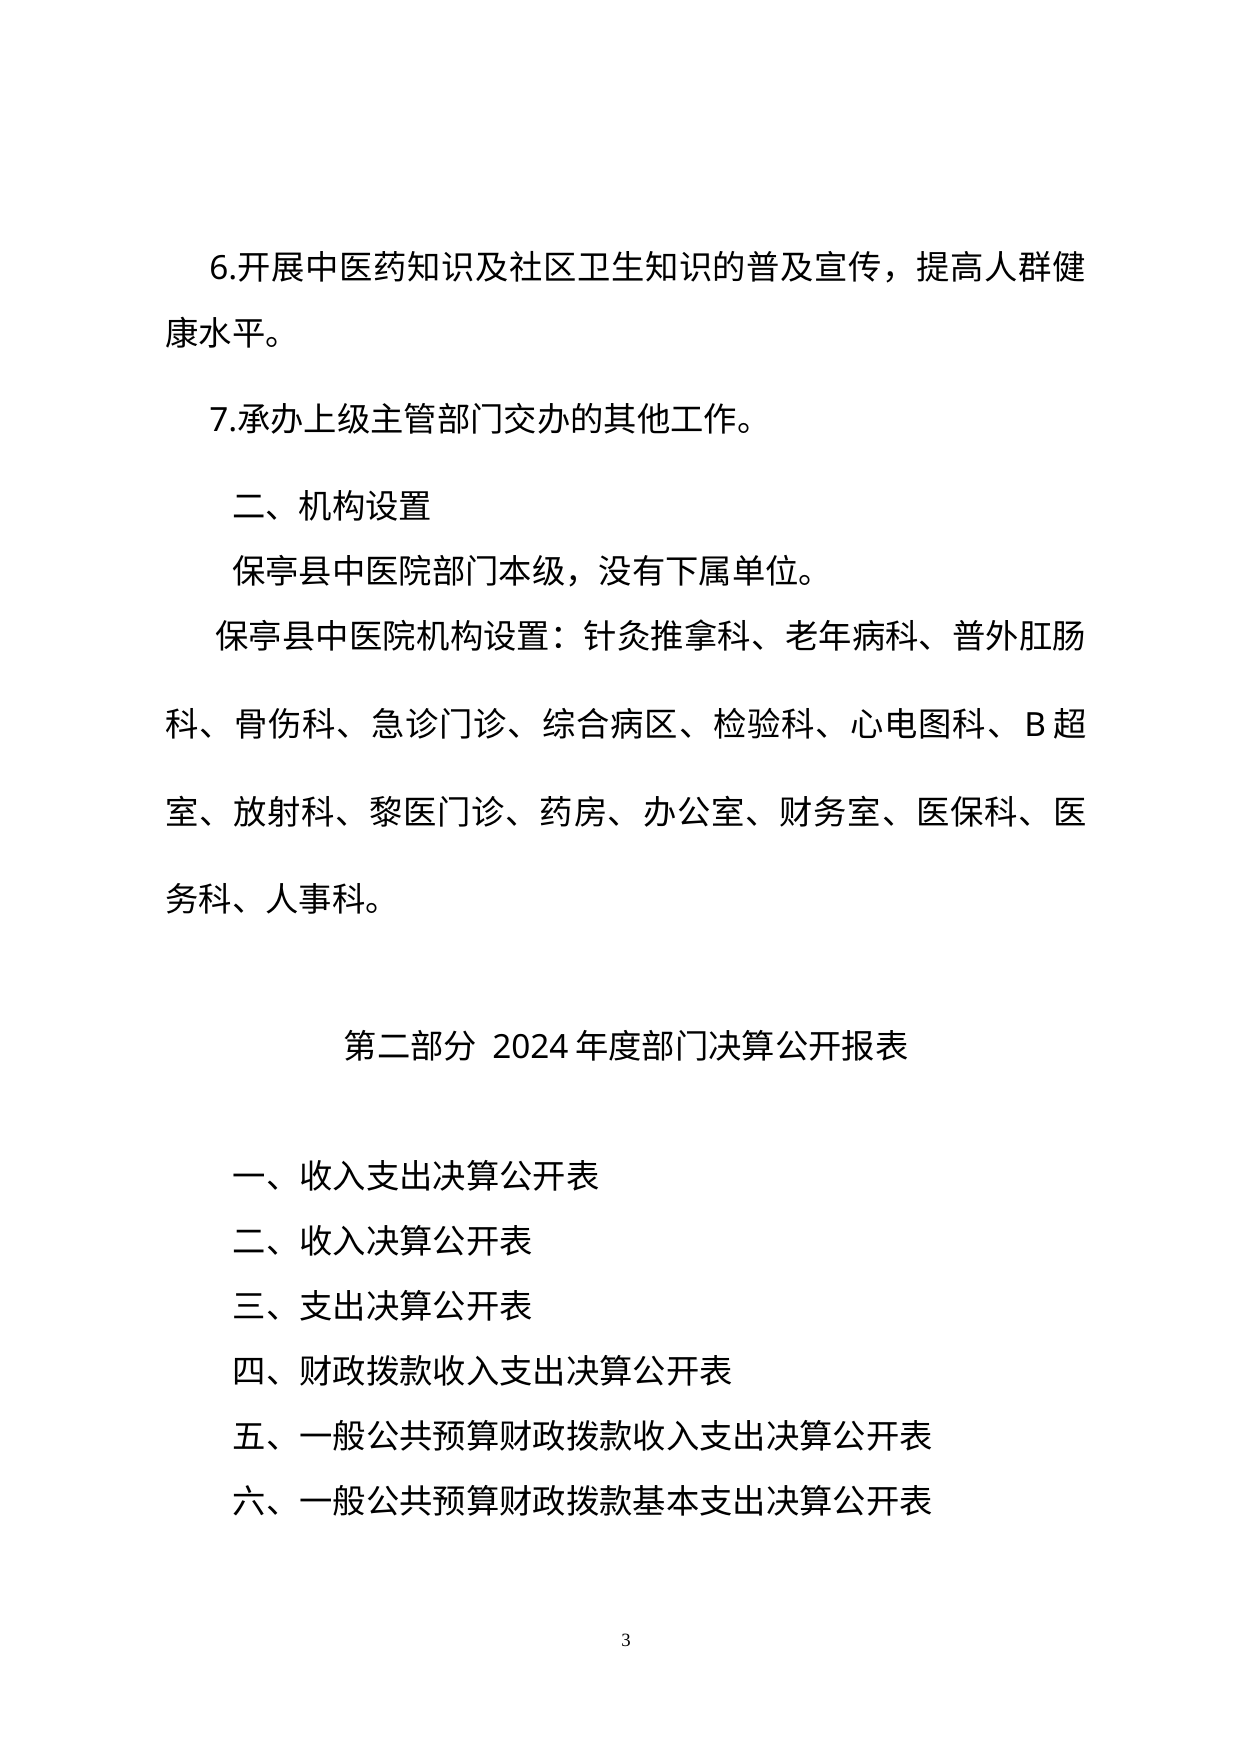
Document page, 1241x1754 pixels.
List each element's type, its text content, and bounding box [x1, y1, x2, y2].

text 四、财政拨款收入支出决算公开表 [165, 1337, 1087, 1402]
text 保亭县中医院部门本级，没有下属单位。 [165, 537, 1087, 602]
text 7.承办上级主管部门交办的其他工作。 [165, 385, 1087, 450]
text 二、收入决算公开表 [165, 1207, 1087, 1272]
text 六、一般公共预算财政拨款基本支出决算公开表 [165, 1467, 1087, 1532]
text 二、机构设置 [165, 472, 1087, 537]
text 三、支出决算公开表 [165, 1272, 1087, 1337]
text 一、收入支出决算公开表 [165, 1142, 1087, 1207]
text 第二部分 2024年度部门决算公开报表 [165, 1012, 1087, 1077]
text 6.开展中医药知识及社区卫生知识的普及宣传，提高人群健康水平。 [165, 233, 1087, 363]
text 保亭县中医院机构设置：针灸推拿科、老年病科、普外肛肠科、骨伤科、急诊门诊、综合病区、检验科、心电图科、B超室、放射科、黎医门诊、药房、办公室、财务室、医保科、医务科、人事科。 [165, 602, 1087, 930]
text 五、一般公共预算财政拨款收入支出决算公开表 [165, 1402, 1087, 1467]
